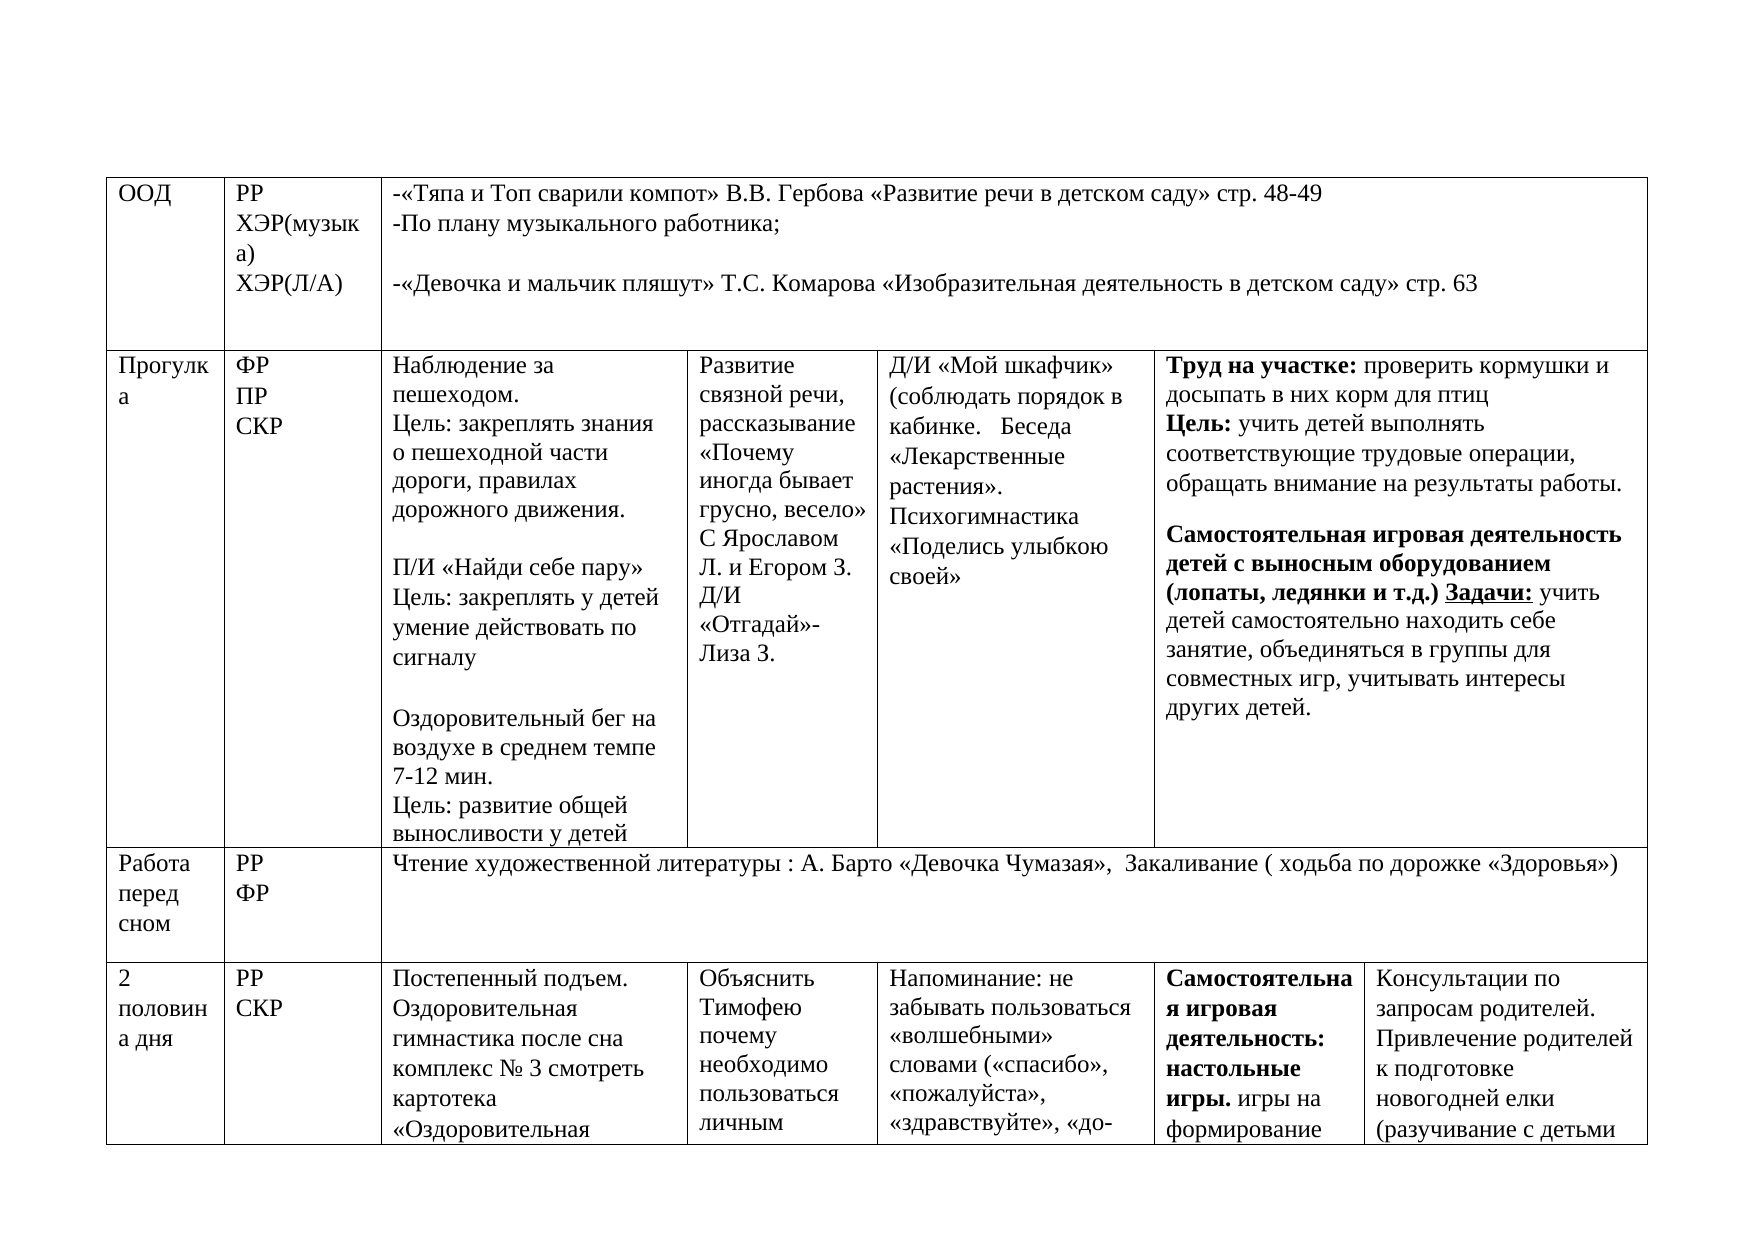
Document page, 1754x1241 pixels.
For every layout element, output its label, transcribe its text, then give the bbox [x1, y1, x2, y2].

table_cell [1155, 963, 1364, 1144]
table_cell Чтение художественной литературы : А. Барто «Девочка Чумазая», Закаливание ( ходьба по дорожке «Здоровья») [382, 848, 1647, 962]
table_cell Труд на участке: проверить кормушки и досыпать в них корм для птиц Цель: учить детей выполнять соответствующие трудовые операции, обращать внимание на результаты работы. Самостоятельная игровая деятельность детей с выносным оборудованием (лопаты, ледянки и т.д.) Задачи: учить детей самостоятельно находить себе занятие, объединяться в группы для совместных игр, учитывать интересы других детей. [1155, 351, 1647, 847]
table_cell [878, 963, 1154, 1144]
table_cell -«Тяпа и Топ сварили компот» В.В. Гербова «Развитие речи в детском саду» стр. 48-49 -По плану музыкального работника; -«Девочка и мальчик пляшут» Т.С. Комарова «Изобразительная деятельность в детском саду» стр. 63 [382, 178, 1647, 349]
table_cell ООД [107, 178, 224, 349]
table_cell Работа перед сном [107, 848, 224, 962]
table_cell РР ФР [225, 848, 381, 962]
table_cell ФР ПР СКР [225, 351, 381, 847]
table_cell РР СКР [225, 963, 381, 1144]
table_cell Д/И «Мой шкафчик» (соблюдать порядок в кабинке. Беседа «Лекарственные растения». Психогимнастика «Поделись улыбкою своей» [878, 351, 1154, 847]
table_cell 2 половина дня [107, 963, 224, 1144]
table_cell РР ХЭР(музыка) ХЭР(Л/А) [225, 178, 381, 349]
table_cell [688, 963, 877, 1144]
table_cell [382, 963, 687, 1144]
table_cell Наблюдение за пешеходом. Цель: закреплять знания о пешеходной части дороги, правилах дорожного движения. П/И «Найди себе пару» Цель: закреплять у детей умение действовать по сигналу Оздоровительный бег на воздухе в среднем темпе 7-12 мин. Цель: развитие общей выносливости у детей [382, 351, 687, 847]
table_cell Прогулка [107, 351, 224, 847]
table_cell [1365, 963, 1647, 1144]
table_cell Развитие связной речи, рассказывание «Почему иногда бывает грусно, весело» С Ярославом Л. и Егором З. Д/И «Отгадай»- Лиза З. [688, 351, 877, 847]
